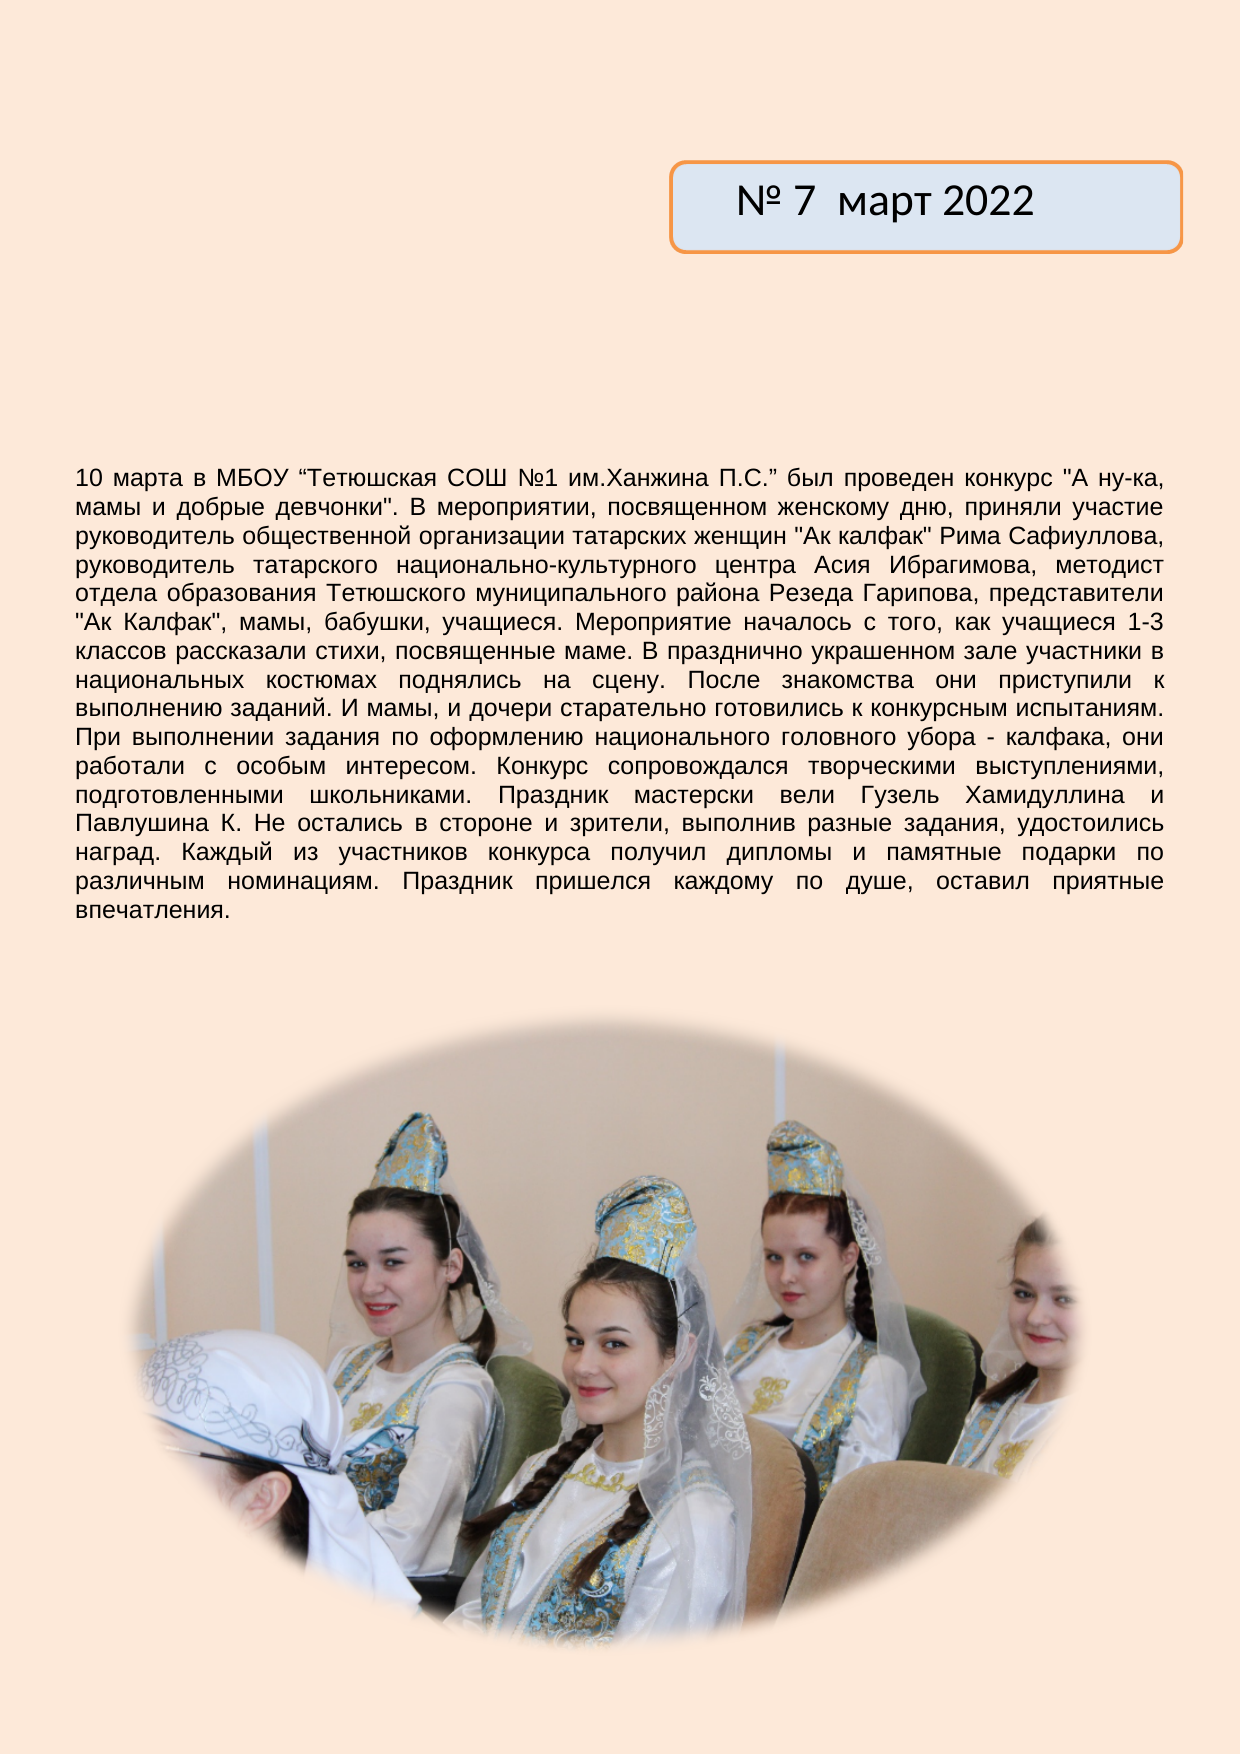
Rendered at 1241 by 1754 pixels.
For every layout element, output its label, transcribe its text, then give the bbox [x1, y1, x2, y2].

picture [147, 1033, 1063, 1627]
text 10 марта в МБОУ “Тетюшская СОШ №1 им.Ханжина П.С.” был проведен конкурс "А ну-ка, мамы и добрые девчонки". В мероприятии, посвященном женскому дню, приняли участие руководитель общественной организации татарских женщин "Ак калфак" Рима Сафиуллова, руководитель татарского национально-культурного центра Асия Ибрагимова, методист отдела образования Тетюшского муниципального района Резеда Гарипова, представители "Ак Калфак", мамы, бабушки, учащиеся. Мероприятие началось с того, как учащиеся 1-3 классов рассказали стихи, посвященные маме. В празднично украшенном зале участники в национальных костюмах поднялись на сцену. После знакомства они приступили к выполнению заданий. И мамы, и дочери старательно готовились к конкурсным испытаниям. При выполнении задания по оформлению национального головного убора - калфака, они работали с особым интересом. Конкурс сопровождался творческими выступлениями, подготовленными школьниками. Праздник мастерски вели Гузель Хамидуллина и Павлушина К. Не остались в стороне и зрители, выполнив разные задания, удостоились наград. Каждый из участников конкурса получил дипломы и памятные подарки по различным номинациям. Праздник пришелся каждому по душе, оставил приятные впечатления. [75, 463, 1166, 923]
text № 7 март 2022 [75, 171, 1166, 227]
picture [669, 160, 1184, 254]
